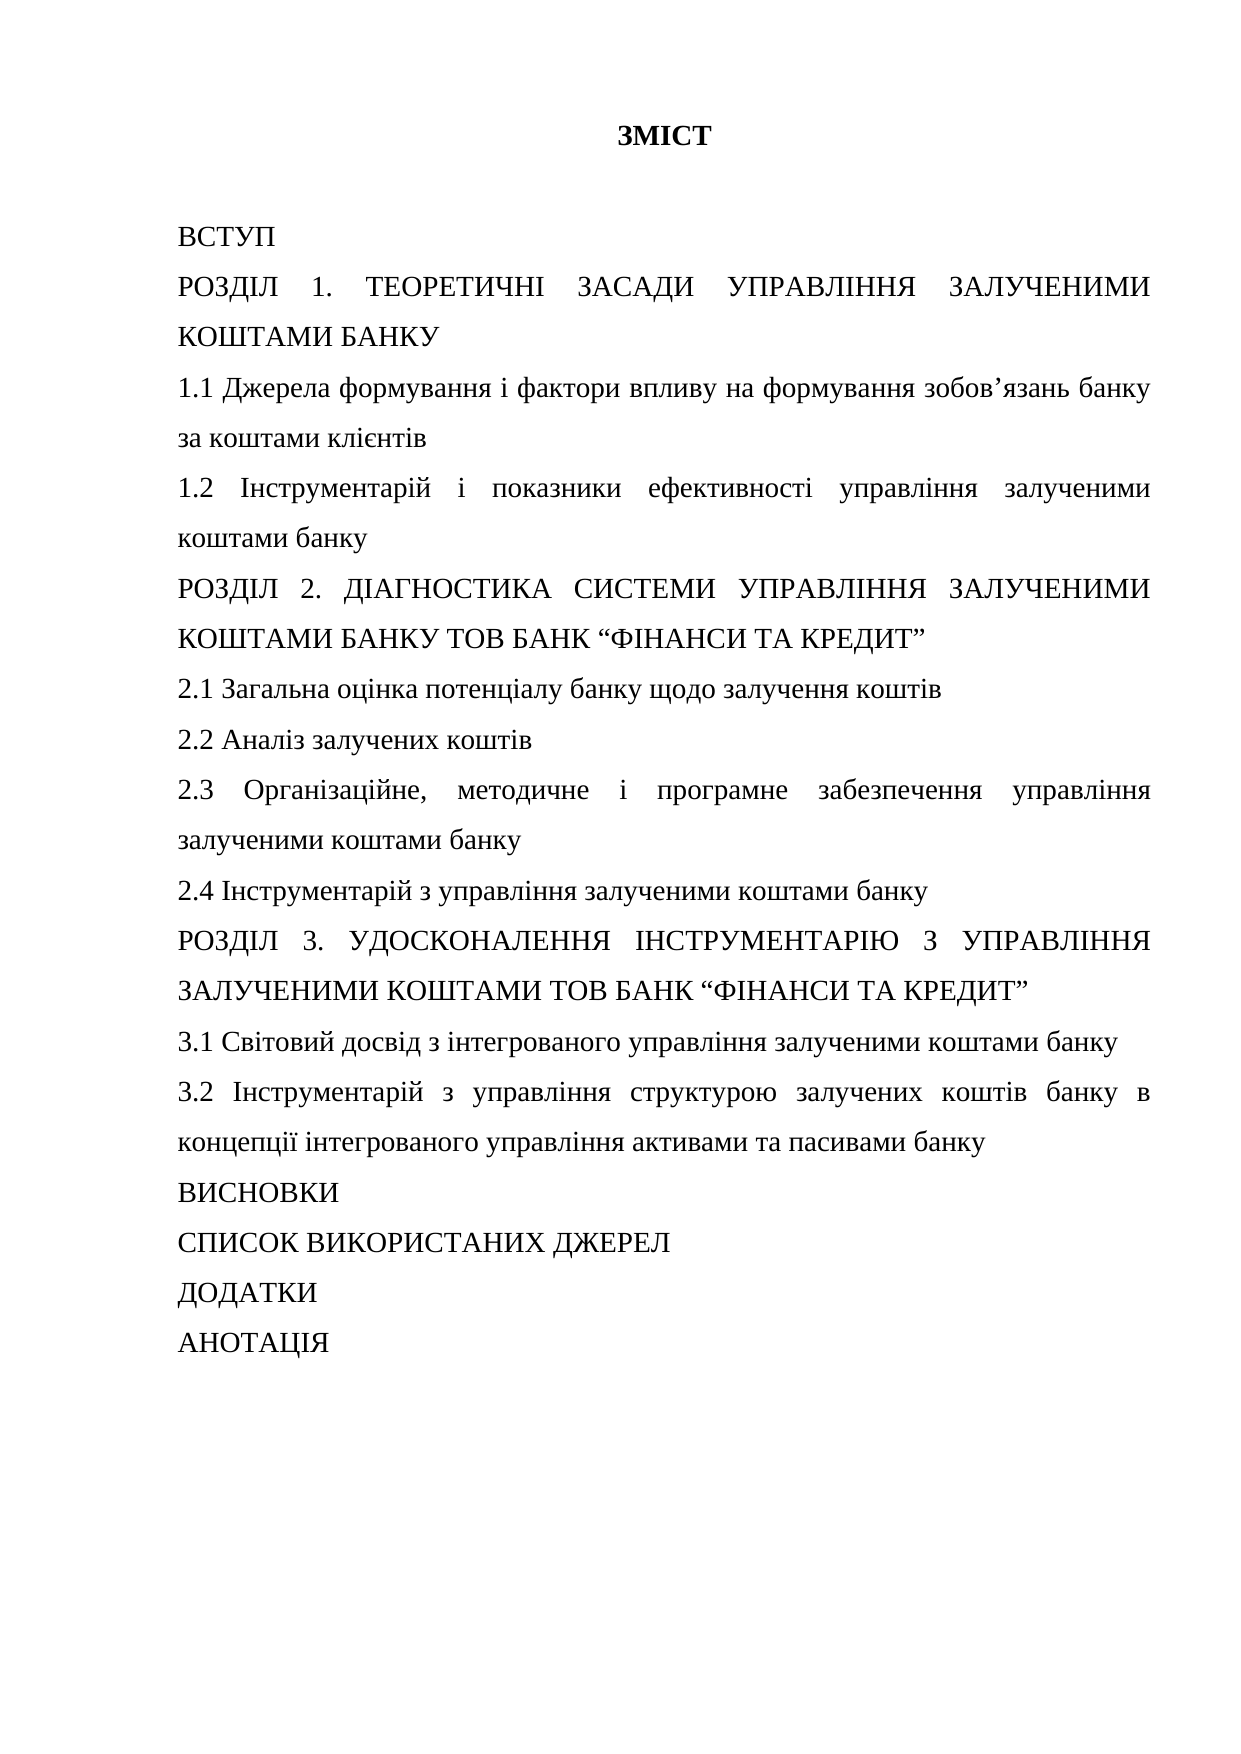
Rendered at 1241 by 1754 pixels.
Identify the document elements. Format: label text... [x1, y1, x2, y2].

text 3.1 Світовий досвід з інтегрованого управління залученими коштами банку [177, 1024, 1152, 1057]
text АНОТАЦІЯ [177, 1326, 1152, 1359]
text 1.2 Інструментарій і показники ефективності управління залученими коштами банку [177, 470, 1152, 554]
text 1.1 Джерела формування і фактори впливу на формування зобов’язань банку за коштами клієнтів [177, 370, 1152, 453]
text ДОДАТКИ [177, 1275, 1152, 1309]
text 2.4 Інструментарій з управління залученими коштами банку [177, 873, 1152, 906]
text РОЗДІЛ 3. УДОСКОНАЛЕННЯ ІНСТРУМЕНТАРІЮ З УПРАВЛІННЯ ЗАЛУЧЕНИМИ КОШТАМИ ТОВ БАНК “ФІНАНСИ ТА КРЕДИТ” [177, 923, 1152, 1007]
text СПИСОК ВИКОРИСТАНИХ ДЖЕРЕЛ [177, 1225, 1152, 1258]
text РОЗДІЛ 1. ТЕОРЕТИЧНІ ЗАСАДИ УПРАВЛІННЯ ЗАЛУЧЕНИМИ КОШТАМИ БАНКУ [177, 269, 1152, 353]
text ВИСНОВКИ [177, 1175, 1152, 1208]
text ВСТУП [177, 219, 1152, 252]
text 2.3 Організаційне, методичне і програмне забезпечення управління залученими коштами банку [177, 772, 1152, 856]
text 2.2 Аналіз залучених коштів [177, 722, 1152, 755]
text ЗМІСТ [177, 118, 1152, 152]
text 2.1 Загальна оцінка потенціалу банку щодо залучення коштів [177, 672, 1152, 705]
text 3.2 Інструментарій з управління структурою залучених коштів банку в концепції інтегрованого управління активами та пасивами банку [177, 1074, 1152, 1158]
text РОЗДІЛ 2. ДІАГНОСТИКА СИСТЕМИ УПРАВЛІННЯ ЗАЛУЧЕНИМИ КОШТАМИ БАНКУ ТОВ БАНК “ФІНАНСИ ТА КРЕДИТ” [177, 571, 1152, 655]
